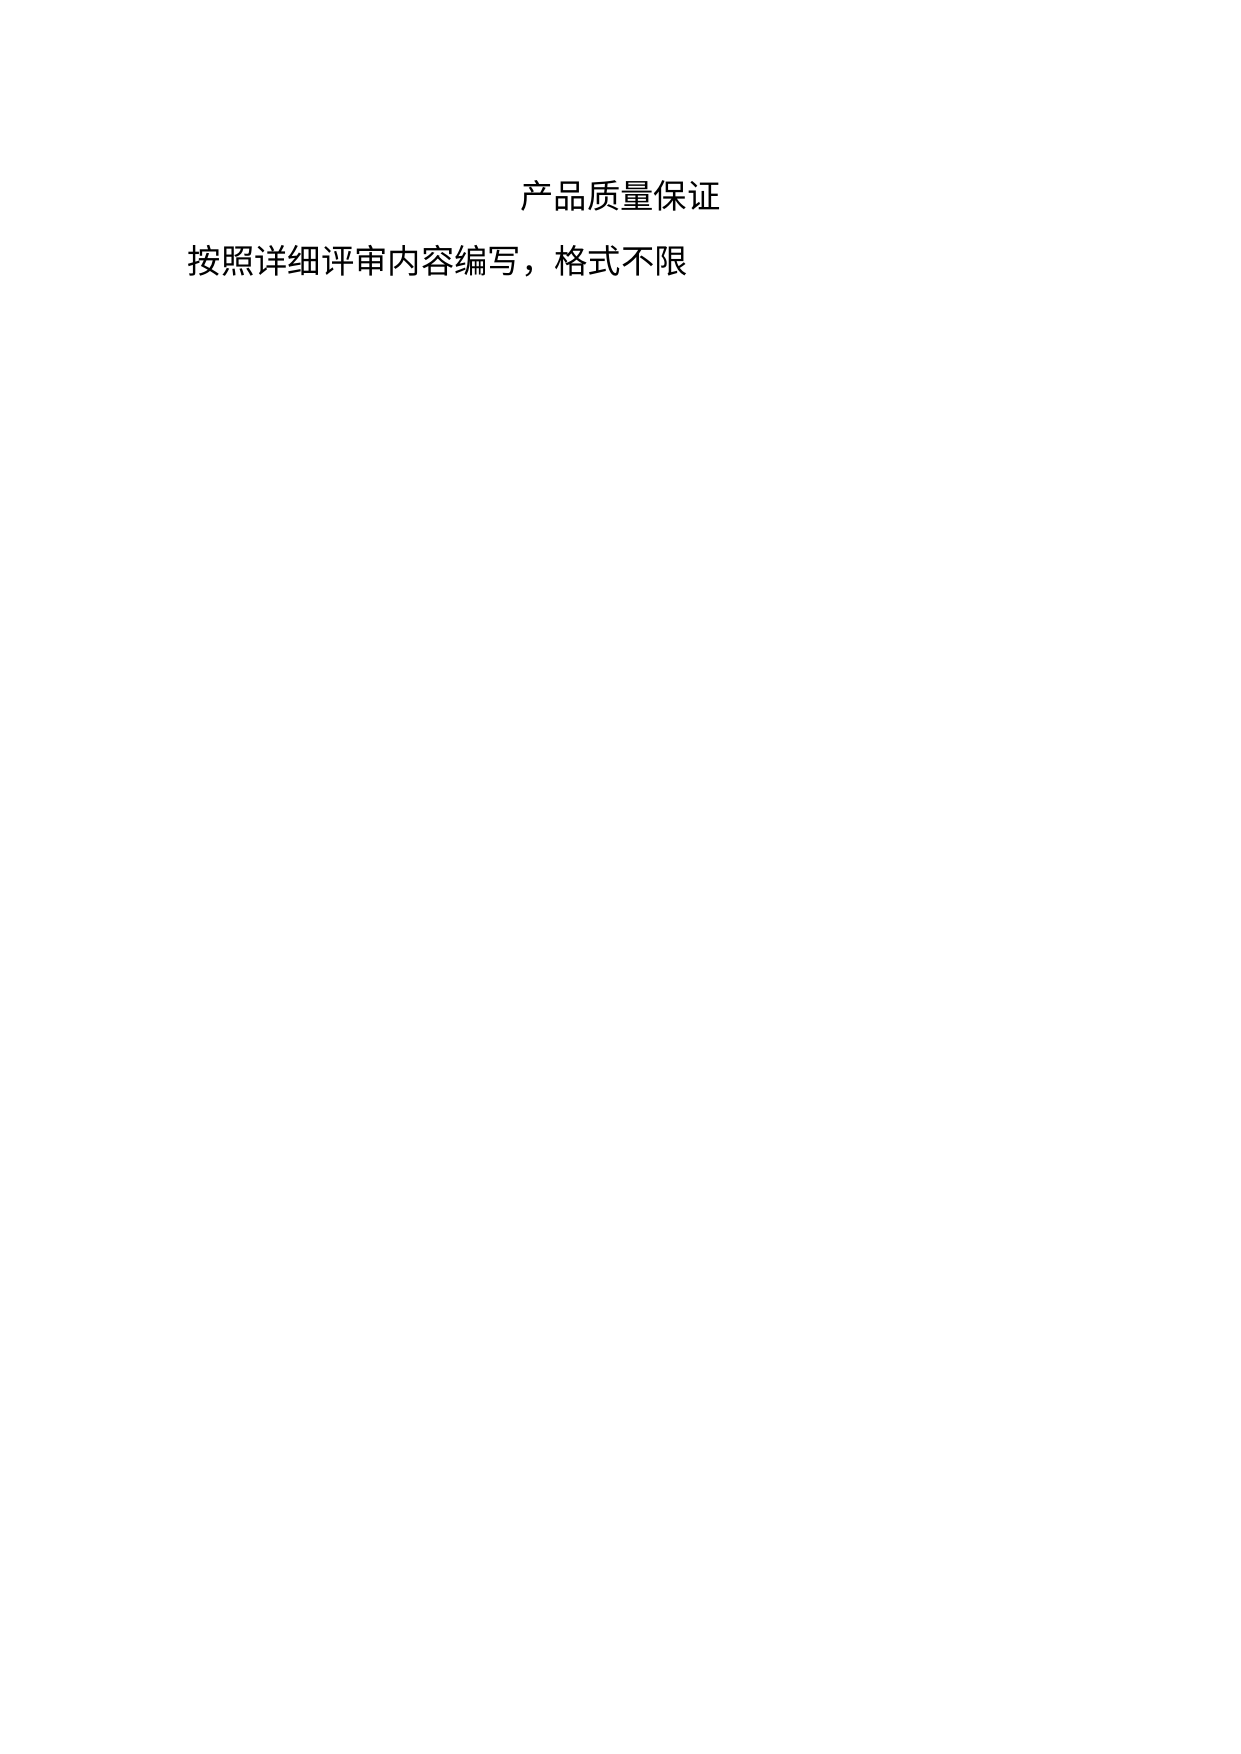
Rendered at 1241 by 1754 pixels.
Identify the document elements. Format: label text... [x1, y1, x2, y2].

text 产品质量保证 [187, 162, 1053, 227]
text 按照详细评审内容编写，格式不限 [187, 227, 1053, 292]
